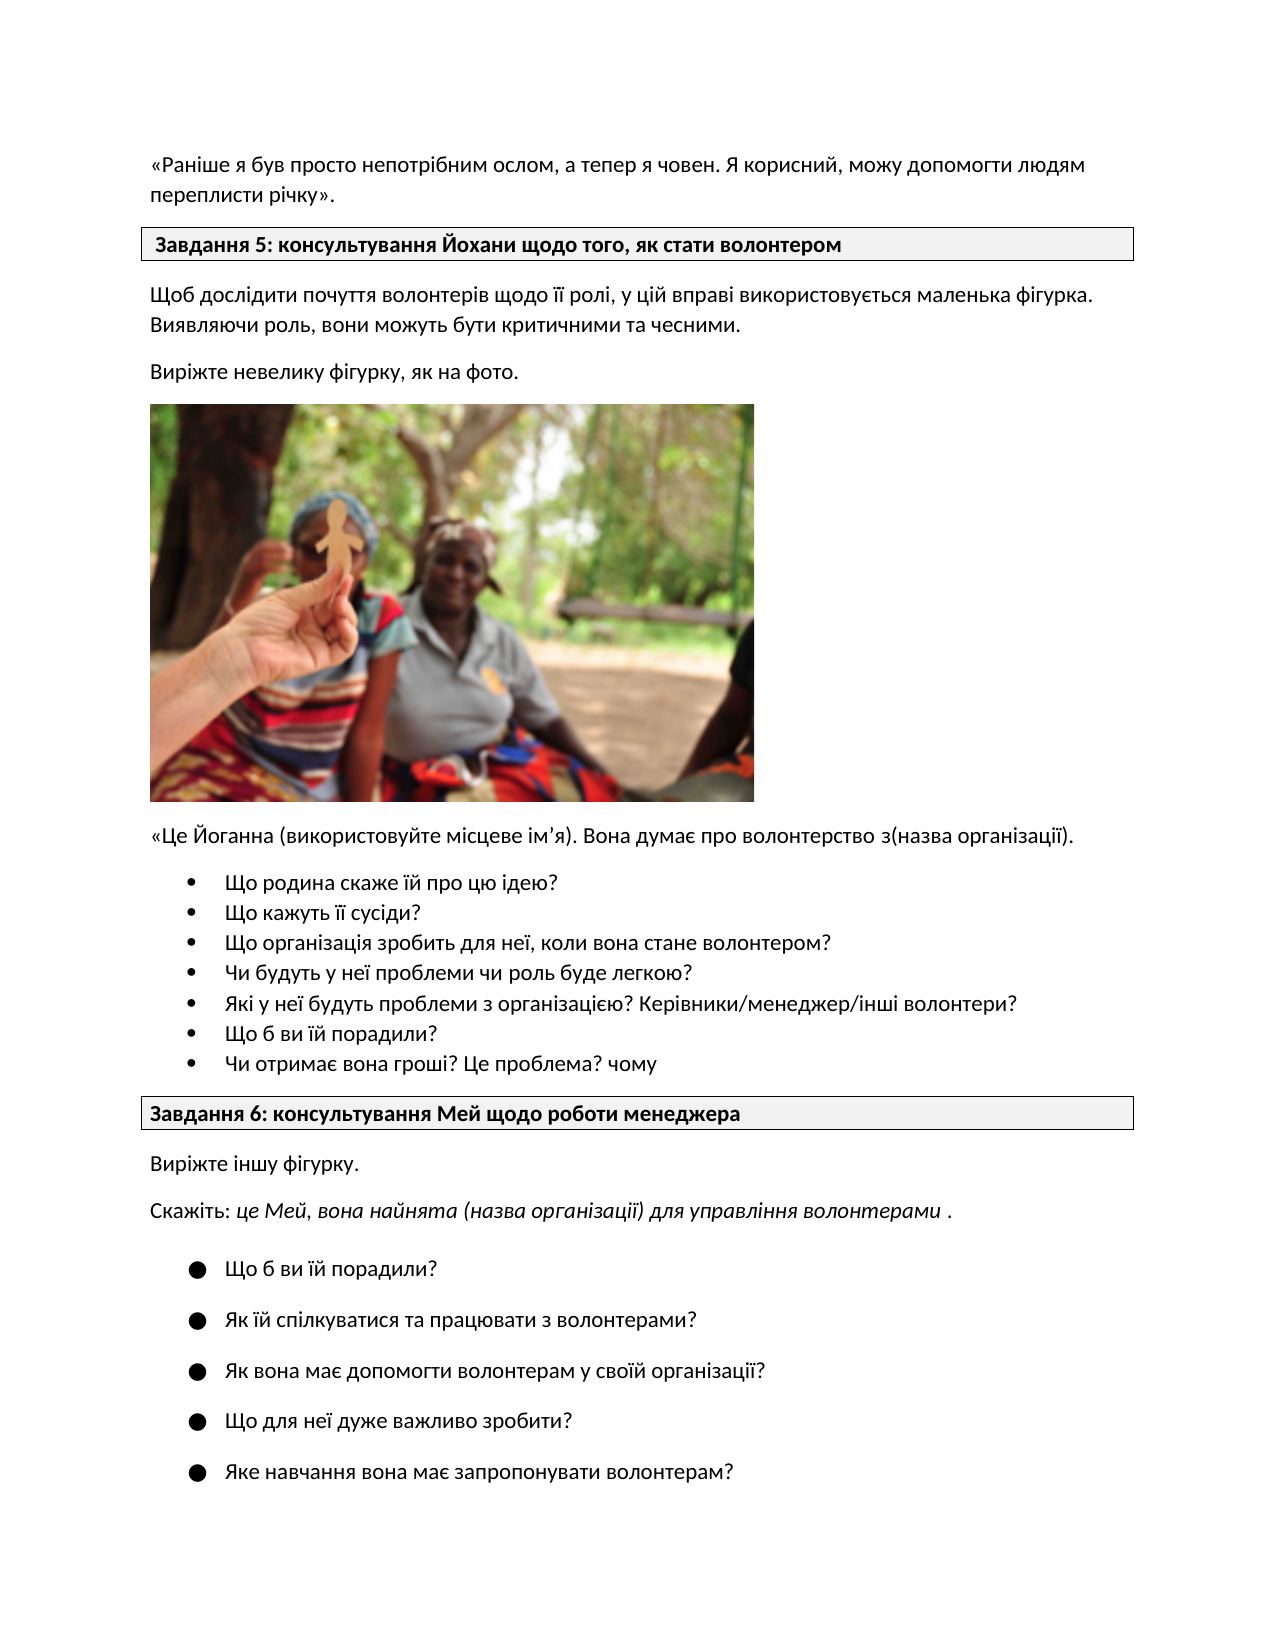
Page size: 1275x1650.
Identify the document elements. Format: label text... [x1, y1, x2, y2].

list Що організація зробить для неї, коли вона стане волонтером? [187, 928, 1125, 956]
list Що б ви їй порадили? [187, 1243, 1125, 1290]
list Що для неї дуже важливо зробити? [187, 1395, 1125, 1442]
list Що кажуть її сусіди? [187, 898, 1125, 926]
picture [150, 404, 755, 802]
list Чи отримає вона гроші? Це проблема? чому [187, 1049, 1125, 1077]
list Як вона має допомогти волонтерам у своїй організації? [187, 1344, 1125, 1391]
list Що родина скаже їй про цю ідею? [187, 868, 1125, 896]
list Чи будуть у неї проблеми чи роль буде легкою? [187, 958, 1125, 986]
list Яке навчання вона має запропонувати волонтерам? [187, 1446, 1125, 1493]
list Що б ви їй порадили? [187, 1019, 1125, 1047]
text Скажіть: це Мей, вона найнята (назва організації) для управління волонтерами . [150, 1196, 1125, 1224]
text Виріжте невелику фігурку, як на фото. [150, 357, 1125, 385]
text Завдання 5: консультування Йохани щодо того, як стати волонтером [142, 228, 1133, 260]
list Які у неї будуть проблеми з організацією? Керівники/менеджер/інші волонтери? [187, 989, 1125, 1017]
text Щоб дослідити почуття волонтерів щодо її ролі, у цій вправі використовується маленька фігурка. Виявляючи роль, вони можуть бути критичними та чесними. [150, 280, 1125, 338]
text «Раніше я був просто непотрібним ослом, а тепер я човен. Я корисний, можу допомогти людям переплисти річку». [150, 150, 1125, 208]
text Завдання 6: консультування Мей щодо роботи менеджера [142, 1097, 1133, 1129]
text Виріжте іншу фігурку. [150, 1149, 1125, 1177]
list Як їй спілкуватися та працювати з волонтерами? [187, 1293, 1125, 1341]
text «Це Йоганна (використовуйте місцеве ім’я). Вона думає про волонтерство з(назва організації). [150, 821, 1125, 849]
